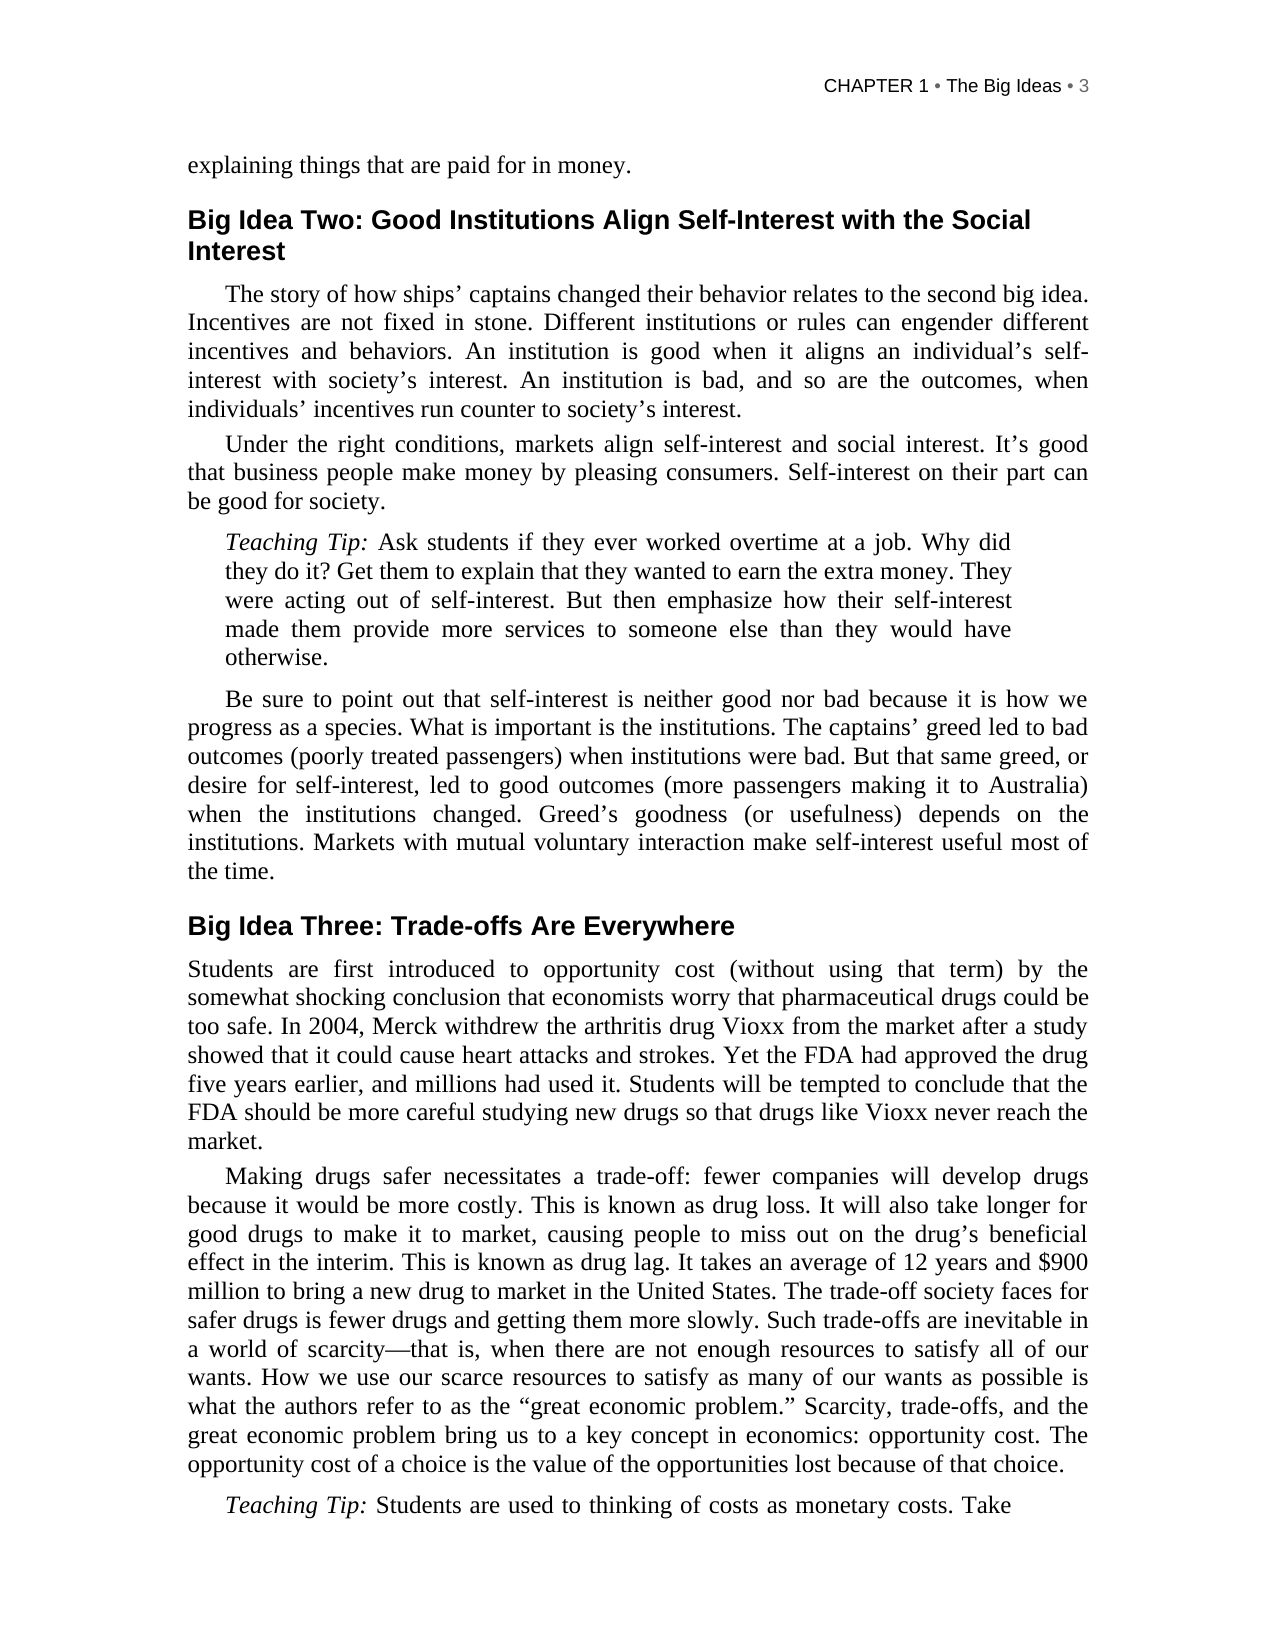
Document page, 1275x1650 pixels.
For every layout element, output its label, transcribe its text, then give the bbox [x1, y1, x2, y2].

text The story of how ships’ captains changed their behavior relates to the second big idea. Incentives are not fixed in stone. Different institutions or rules can engender different incentives and behaviors. An institution is good when it aligns an individual’s self-interest with society’s interest. An institution is bad, and so are the outcomes, when individuals’ incentives run counter to society’s interest. [187, 279, 1089, 422]
text Students are first introduced to opportunity cost (without using that term) by the somewhat shocking conclusion that economists worry that pharmaceutical drugs could be too safe. In 2004, Merck withdrew the arthritis drug Vioxx from the market after a study showed that it could cause heart attacks and strokes. Yet the FDA had approved the drug five years earlier, and millions had used it. Students will be tempted to conclude that the FDA should be more careful studying new drugs so that drugs like Vioxx never reach the market. [187, 954, 1089, 1155]
text Be sure to point out that self-interest is neither good nor bad because it is how we progress as a species. What is important is the institutions. The captains’ greed led to bad outcomes (poorly treated passengers) when institutions were bad. But that same greed, or desire for self-interest, led to good outcomes (more passengers making it to Australia) when the institutions changed. Greed’s goodness (or usefulness) depends on the institutions. Markets with mutual voluntary interaction make self-interest useful most of the time. [187, 684, 1089, 885]
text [187, 150, 1089, 179]
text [225, 1490, 1012, 1519]
text Making drugs safer necessitates a trade-off: fewer companies will develop drugs because it would be more costly. This is known as drug loss. It will also take longer for good drugs to make it to market, causing people to miss out on the drug’s beneficial effect in the interim. This is known as drug lag. It takes an average of 12 years and $900 million to bring a new drug to market in the United States. The trade-off society faces for safer drugs is fewer drugs and getting them more slowly. Such trade-offs are inevitable in a world of scarcity—that is, when there are not enough resources to satisfy all of our wants. How we use our scarce resources to satisfy as many of our wants as possible is what the authors refer to as the “great economic problem.” Scarcity, trade-offs, and the great economic problem bring us to a key concept in economics: opportunity cost. The opportunity cost of a choice is the value of the opportunities lost because of that choice. [187, 1161, 1089, 1477]
text Big Idea Two: Good Institutions Align Self-Interest with the Social Interest [187, 204, 1089, 266]
text Big Idea Three: Trade-offs Are Everywhere [187, 910, 1089, 941]
text Teaching Tip: Ask students if they ever worked overtime at a job. Why did they do it? Get them to explain that they wanted to earn the extra money. They were acting out of self-interest. But then emphasize how their self-interest made them provide more services to someone else than they would have otherwise. [225, 527, 1012, 671]
text Under the right conditions, markets align self-interest and social interest. It’s good that business people make money by pleasing consumers. Self-interest on their part can be good for society. [187, 429, 1089, 515]
